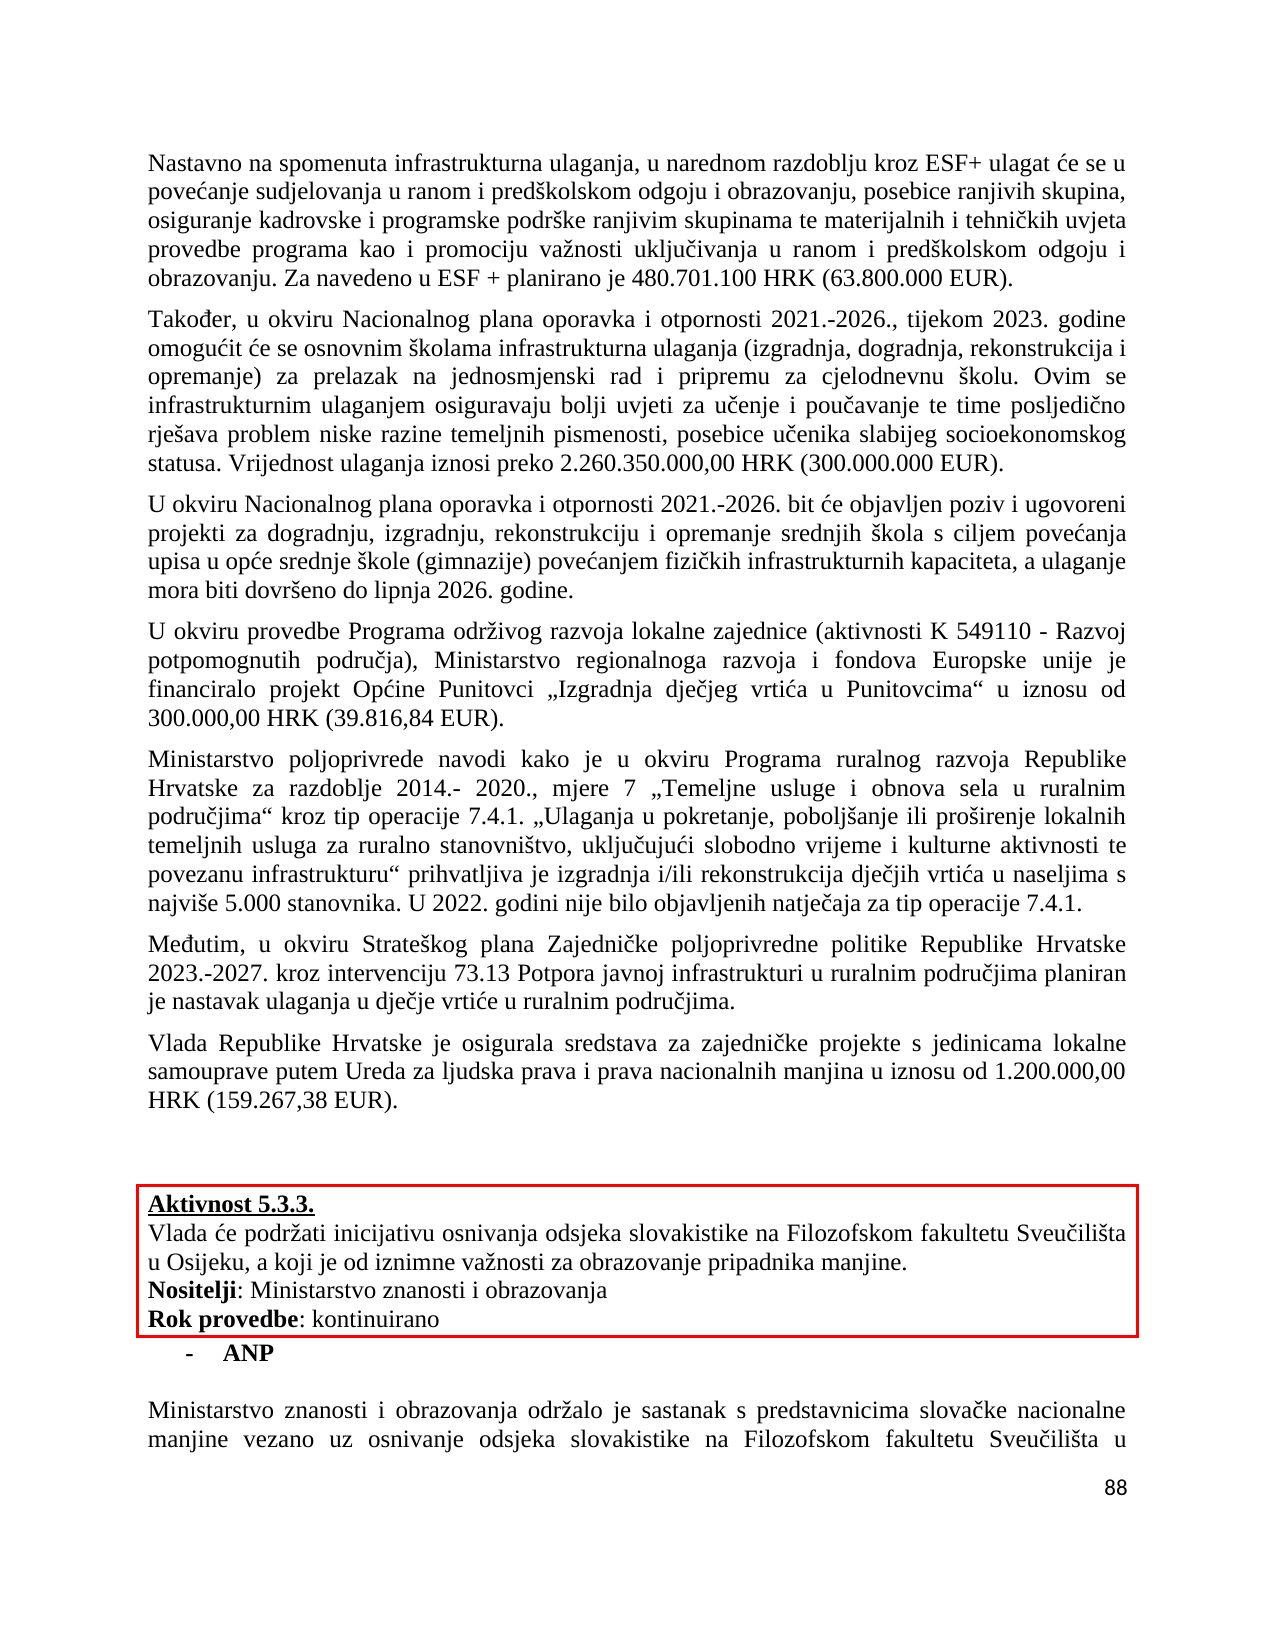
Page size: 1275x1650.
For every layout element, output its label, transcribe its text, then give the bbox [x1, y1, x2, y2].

text Rok provedbe: kontinuirano [139, 1299, 1136, 1335]
text Aktivnost 5.3.3. [139, 1187, 1136, 1218]
text Nositelji: Ministarstvo znanosti i obrazovanja [148, 1275, 1127, 1299]
text U okviru provedbe Programa održivog razvoja lokalne zajednice (aktivnosti K 549110 - Razvoj potpomognutih područja), Ministarstvo regionalnoga razvoja i fondova Europske unije je financiralo projekt Općine Punitovci „Izgradnja dječjeg vrtića u Punitovcima“ u iznosu od 300.000,00 HRK (39.816,84 EUR). [148, 616, 1127, 731]
text Također, u okviru Nacionalnog plana oporavka i otpornosti 2021.-2026., tijekom 2023. godine omogućit će se osnovnim školama infrastrukturna ulaganja (izgradnja, dogradnja, rekonstrukcija i opremanje) za prelazak na jednosmjenski rad i pripremu za cjelodnevnu školu. Ovim se infrastrukturnim ulaganjem osiguravaju bolji uvjeti za učenje i poučavanje te time posljedično rješava problem niske razine temeljnih pismenosti, posebice učenika slabijeg socioekonomskog statusa. Vrijednost ulaganja iznosi preko 2.260.350.000,00 HRK (300.000.000 EUR). [148, 304, 1127, 476]
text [148, 1396, 1127, 1453]
text U okviru Nacionalnog plana oporavka i otpornosti 2021.-2026. bit će objavljen poziv i ugovoreni projekti za dogradnju, izgradnju, rekonstrukciju i opremanje srednjih škola s ciljem povećanja upisa u opće srednje škole (gimnazije) povećanjem fizičkih infrastrukturnih kapaciteta, a ulaganje mora biti dovršeno do lipnja 2026. godine. [148, 489, 1127, 604]
text Ministarstvo poljoprivrede navodi kako je u okviru Programa ruralnog razvoja Republike Hrvatske za razdoblje 2014.- 2020., mjere 7 „Temeljne usluge i obnova sela u ruralnim područjima“ kroz tip operacije 7.4.1. „Ulaganja u pokretanje, poboljšanje ili proširenje lokalnih temeljnih usluga za ruralno stanovništvo, uključujući slobodno vrijeme i kulturne aktivnosti te povezanu infrastrukturu“ prihvatljiva je izgradnja i/ili rekonstrukcija dječjih vrtića u naseljima s najviše 5.000 stanovnika. U 2022. godini nije bilo objavljenih natječaja za tip operacije 7.4.1. [148, 744, 1127, 916]
text Međutim, u okviru Strateškog plana Zajedničke poljoprivredne politike Republike Hrvatske 2023.-2027. kroz intervenciju 73.13 Potpora javnoj infrastrukturi u ruralnim područjima planiran je nastavak ulaganja u dječje vrtiće u ruralnim područjima. [148, 929, 1127, 1015]
text Vlada će podržati inicijativu osnivanja odsjeka slovakistike na Filozofskom fakultetu Sveučilišta u Osijeku, a koji je od iznimne važnosti za obrazovanje pripadnika manjine. [148, 1218, 1127, 1275]
list ANP [185, 1338, 1127, 1367]
text Nastavno na spomenuta infrastrukturna ulaganja, u narednom razdoblju kroz ESF+ ulagat će se u povećanje sudjelovanja u ranom i predškolskom odgoju i obrazovanju, posebice ranjivih skupina, osiguranje kadrovske i programske podrške ranjivim skupinama te materijalnih i tehničkih uvjeta provedbe programa kao i promociju važnosti uključivanja u ranom i predškolskom odgoju i obrazovanju. Za navedeno u ESF + planirano je 480.701.100 HRK (63.800.000 EUR). [148, 148, 1127, 291]
text Vlada Republike Hrvatske je osigurala sredstava za zajedničke projekte s jedinicama lokalne samouprave putem Ureda za ljudska prava i prava nacionalnih manjina u iznosu od 1.200.000,00 HRK (159.267,38 EUR). [148, 1028, 1127, 1114]
